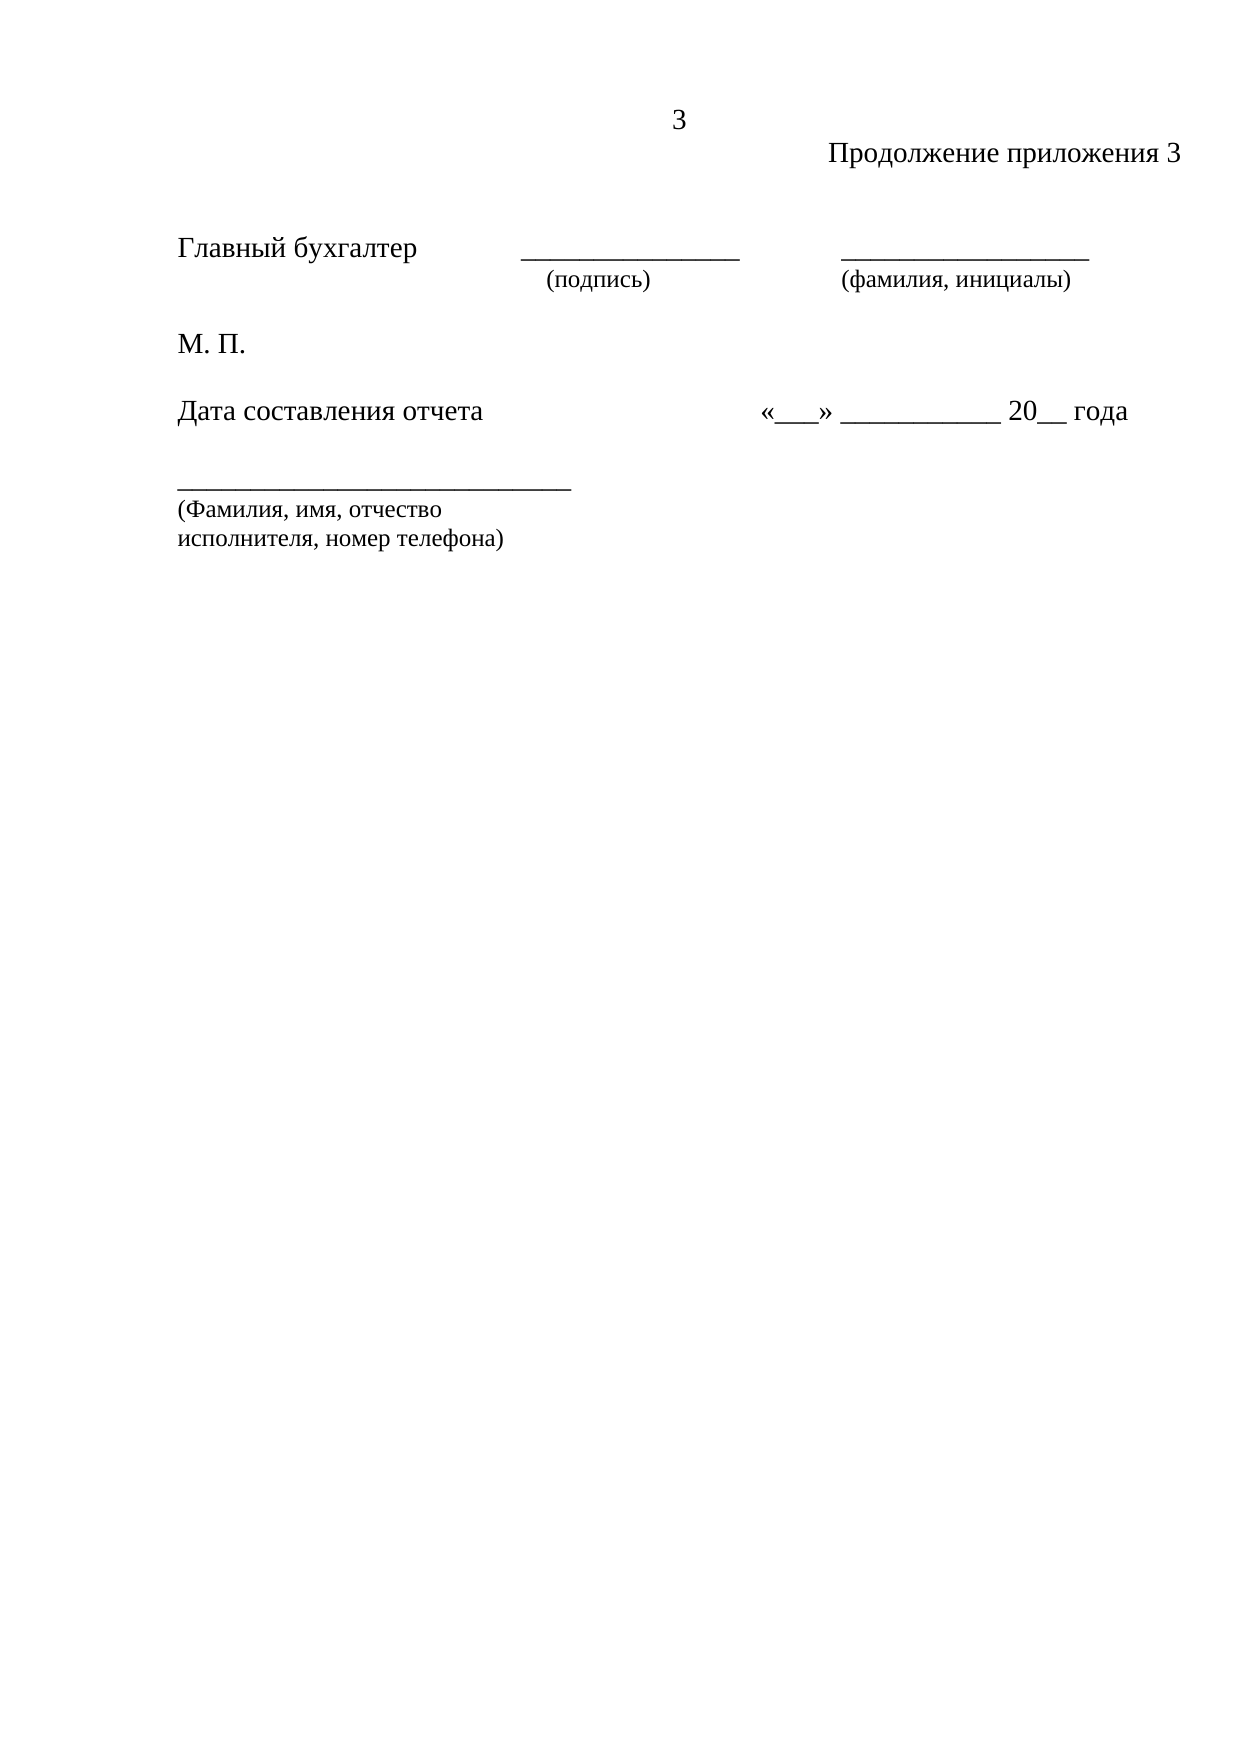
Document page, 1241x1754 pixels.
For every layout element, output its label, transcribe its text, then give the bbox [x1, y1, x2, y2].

text (Фамилия, имя, отчество [177, 494, 1181, 523]
text (подпись) (фамилия, инициалы) [177, 264, 1181, 293]
text Главный бухгалтер _______________ _________________ [177, 231, 1181, 264]
text М. П. [177, 326, 1181, 360]
text ___________________________ [177, 461, 1181, 494]
text Дата составления отчета «___» ___________ 20__ года [177, 393, 1181, 427]
text исполнителя, номер телефона) [177, 523, 1181, 552]
